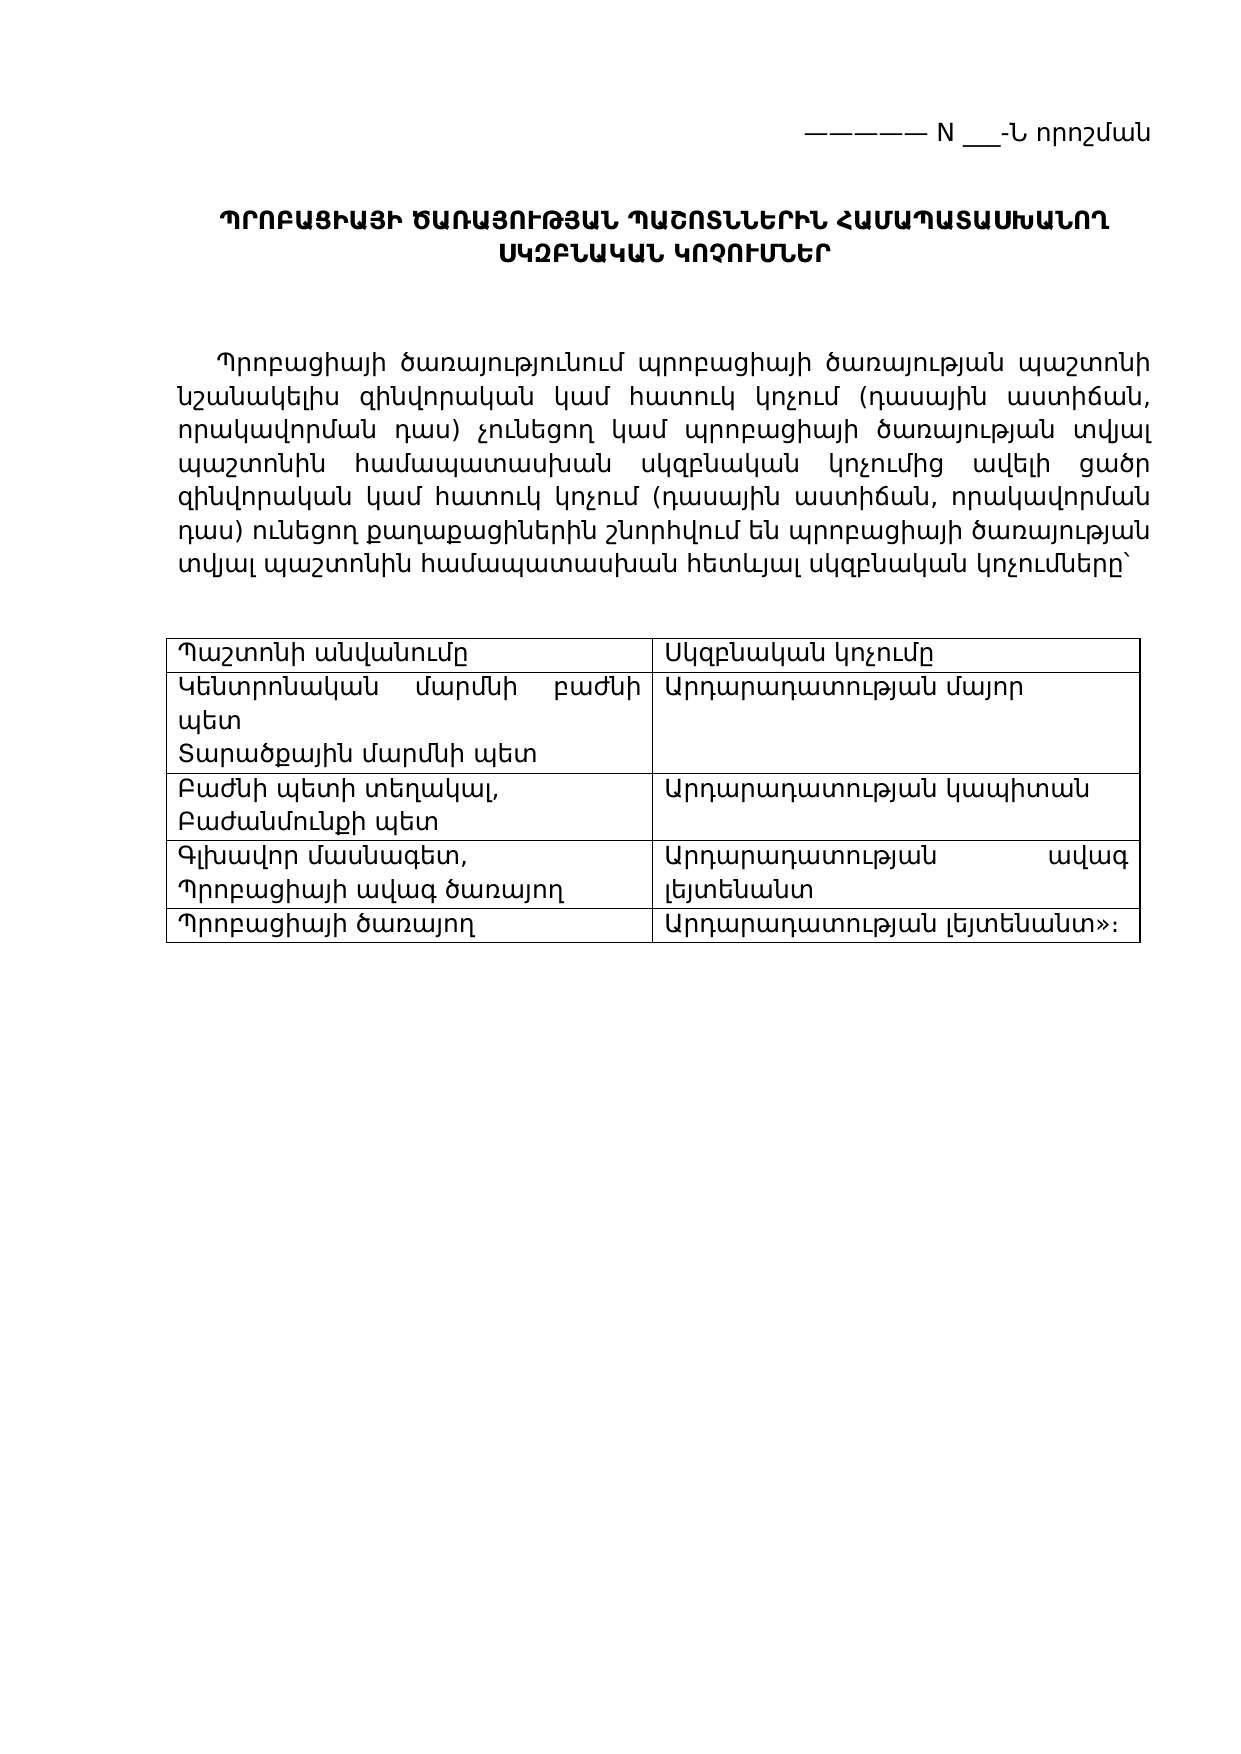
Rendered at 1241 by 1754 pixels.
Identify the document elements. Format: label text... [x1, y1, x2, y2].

text Պրոբացիայի ծառայությունում պրոբացիայի ծառայության պաշտոնի նշանակելիս զինվորական կամ հատուկ կոչում (դասային աստիճան, որակավորման դաս) չունեցող կամ պրոբացիայի ծառայության տվյալ պաշտոնին համապատասխան սկզբնական կոչումից ավելի ցածր զինվորական կամ հատուկ կոչում (դասային աստիճան, որակավորման դաս) ունեցող քաղաքացիներին շնորհվում են պրոբացիայի ծառայության տվյալ պաշտոնին համապատասխան հետևյալ սկզբնական կոչումները՝ [177, 348, 1152, 579]
table_cell Գլխավոր մասնագետ, Պրոբացիայի ավագ ծառայող [167, 841, 652, 908]
text ՊՐՈԲԱՑԻԱՅԻ ԾԱՌԱՅՈՒԹՅԱՆ ՊԱՇՈՏՆՆԵՐԻՆ ՀԱՄԱՊԱՏԱՍԽԱՆՈՂ ՍԿԶԲՆԱԿԱՆ ԿՈՉՈՒՄՆԵՐ [177, 206, 1152, 269]
table_cell Պրոբացիայի ծառայող [167, 909, 652, 942]
table_cell Արդարադատության մայոր [653, 673, 1139, 773]
table_cell Կենտրոնական մարմնի բաժնի պետ Տարածքային մարմնի պետ [167, 673, 652, 773]
table_cell Արդարադատության լեյտենանտ»։ [653, 909, 1139, 942]
table_header Սկզբնական կոչումը [653, 639, 1139, 672]
table_header Պաշտոնի անվանումը [167, 639, 652, 672]
list ————— N ___-Ն որոշման [252, 118, 1152, 147]
table_cell Արդարադատության կապիտան [653, 774, 1139, 840]
table_cell Արդարադատության ավագ լեյտենանտ [653, 841, 1139, 908]
table_cell Բաժնի պետի տեղակալ, Բաժանմունքի պետ [167, 774, 652, 840]
